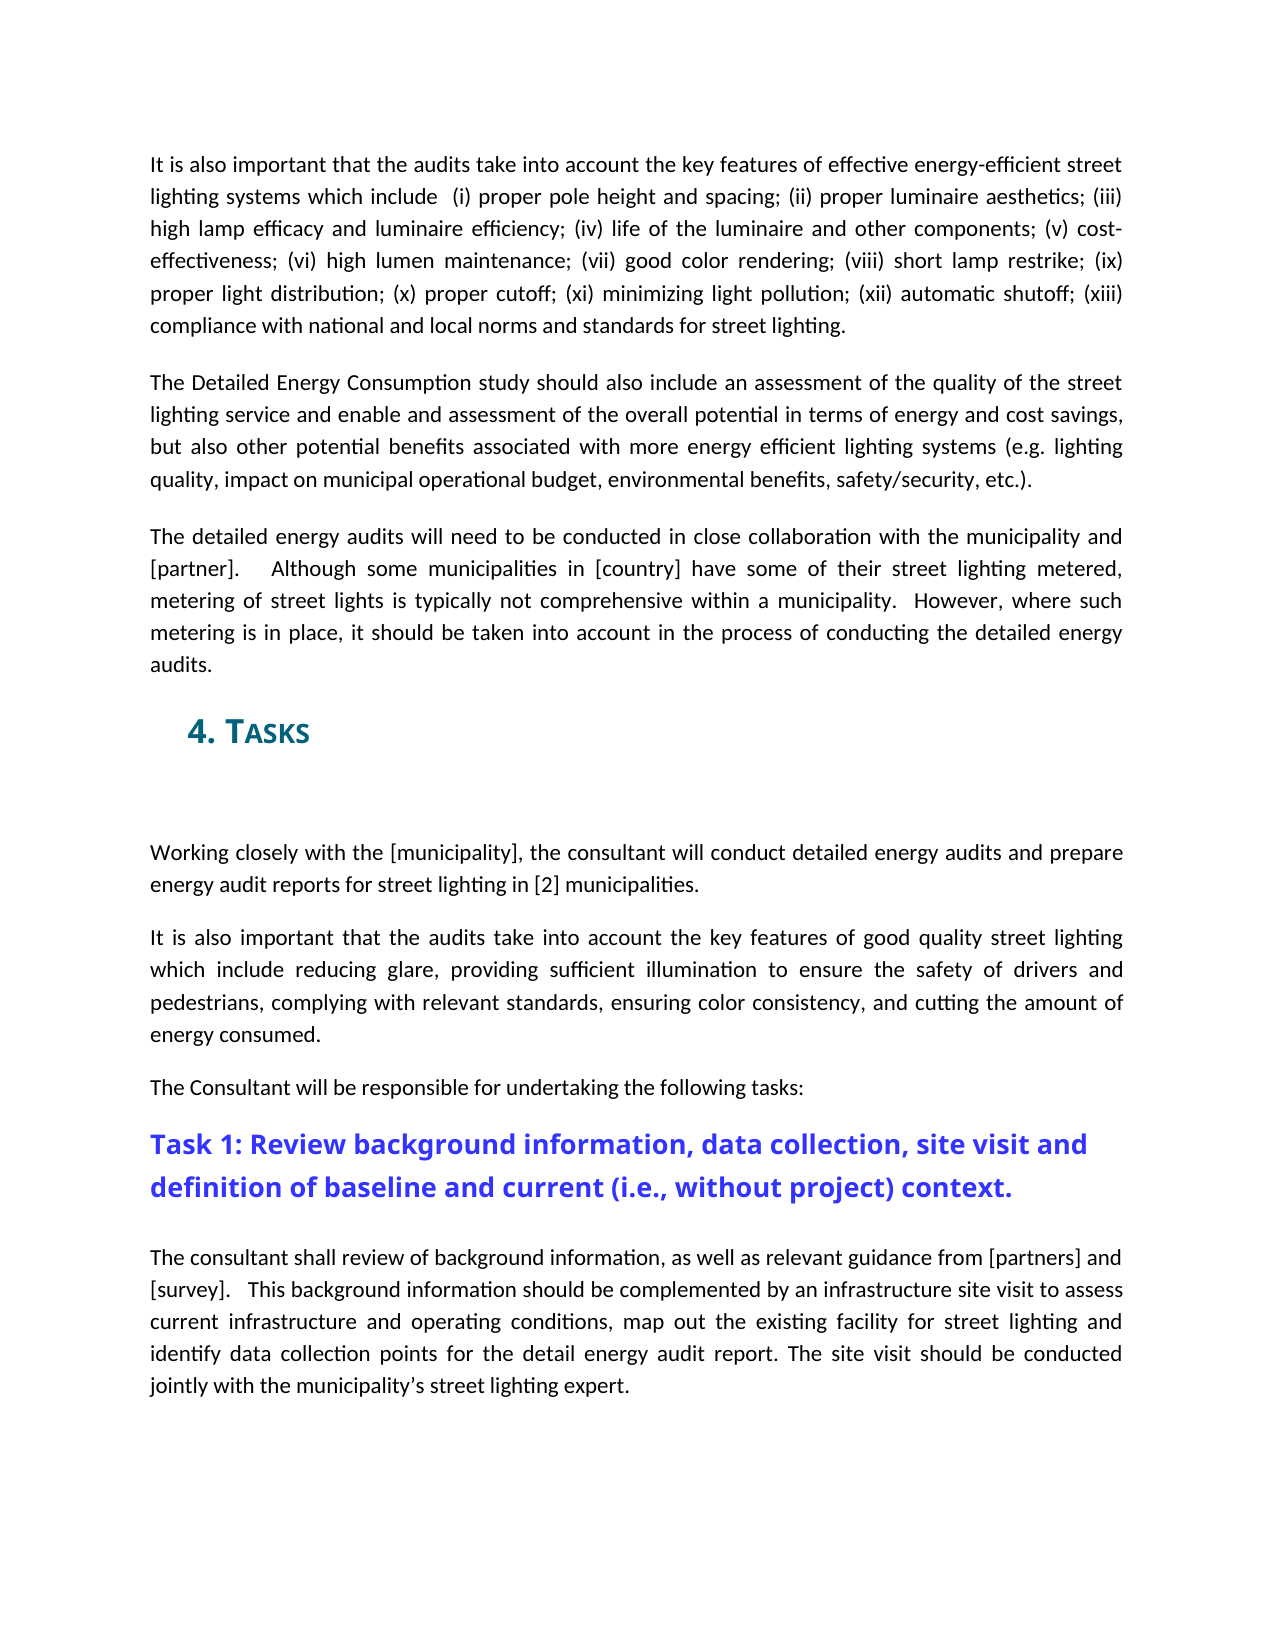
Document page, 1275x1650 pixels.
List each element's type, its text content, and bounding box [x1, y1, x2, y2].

text The Consultant will be responsible for undertaking the following tasks: [150, 1073, 1125, 1101]
text It is also important that the audits take into account the key features of good quality street lighting which include reducing glare, providing sufficient illumination to ensure the safety of drivers and pedestrians, complying with relevant standards, ensuring color consistency, and cutting the amount of energy consumed. [150, 923, 1125, 1048]
text The Detailed Energy Consumption study should also include an assessment of the quality of the street lighting service and enable and assessment of the overall potential in terms of energy and cost savings, but also other potential benefits associated with more energy efficient lighting systems (e.g. lighting quality, impact on municipal operational budget, environmental benefits, safety/security, etc.). [150, 368, 1125, 493]
text Working closely with the [municipality], the consultant will conduct detailed energy audits and prepare energy audit reports for street lighting in [2] municipalities. [150, 838, 1125, 898]
text The detailed energy audits will need to be conducted in close collaboration with the municipality and [partner]. Although some municipalities in [country] have some of their street lighting metered, metering of street lights is typically not comprehensive within a municipality. However, where such metering is in place, it should be taken into account in the process of conducting the detailed energy audits. [150, 522, 1125, 679]
text Task 1: Review background information, data collection, site visit and definition of baseline and current (i.e., without project) context. [150, 1126, 1125, 1205]
text It is also important that the audits take into account the key features of effective energy-efficient street lighting systems which include (i) proper pole height and spacing; (ii) proper luminaire aesthetics; (iii) high lamp efficacy and luminaire efficiency; (iv) life of the luminaire and other components; (v) cost-effectiveness; (vi) high lumen maintenance; (vii) good color rendering; (viii) short lamp restrike; (ix) proper light distribution; (x) proper cutoff; (xi) minimizing light pollution; (xii) automatic shutoff; (xiii) compliance with national and local norms and standards for street lighting. [150, 150, 1125, 339]
text The consultant shall review of background information, as well as relevant guidance from [partners] and [survey]. This background information should be complemented by an infrastructure site visit to assess current infrastructure and operating conditions, map out the existing facility for street lighting and identify data collection points for the detail energy audit report. The site visit should be conducted jointly with the municipality’s street lighting expert. [150, 1243, 1125, 1399]
subtitle Tasks [187, 708, 1125, 753]
